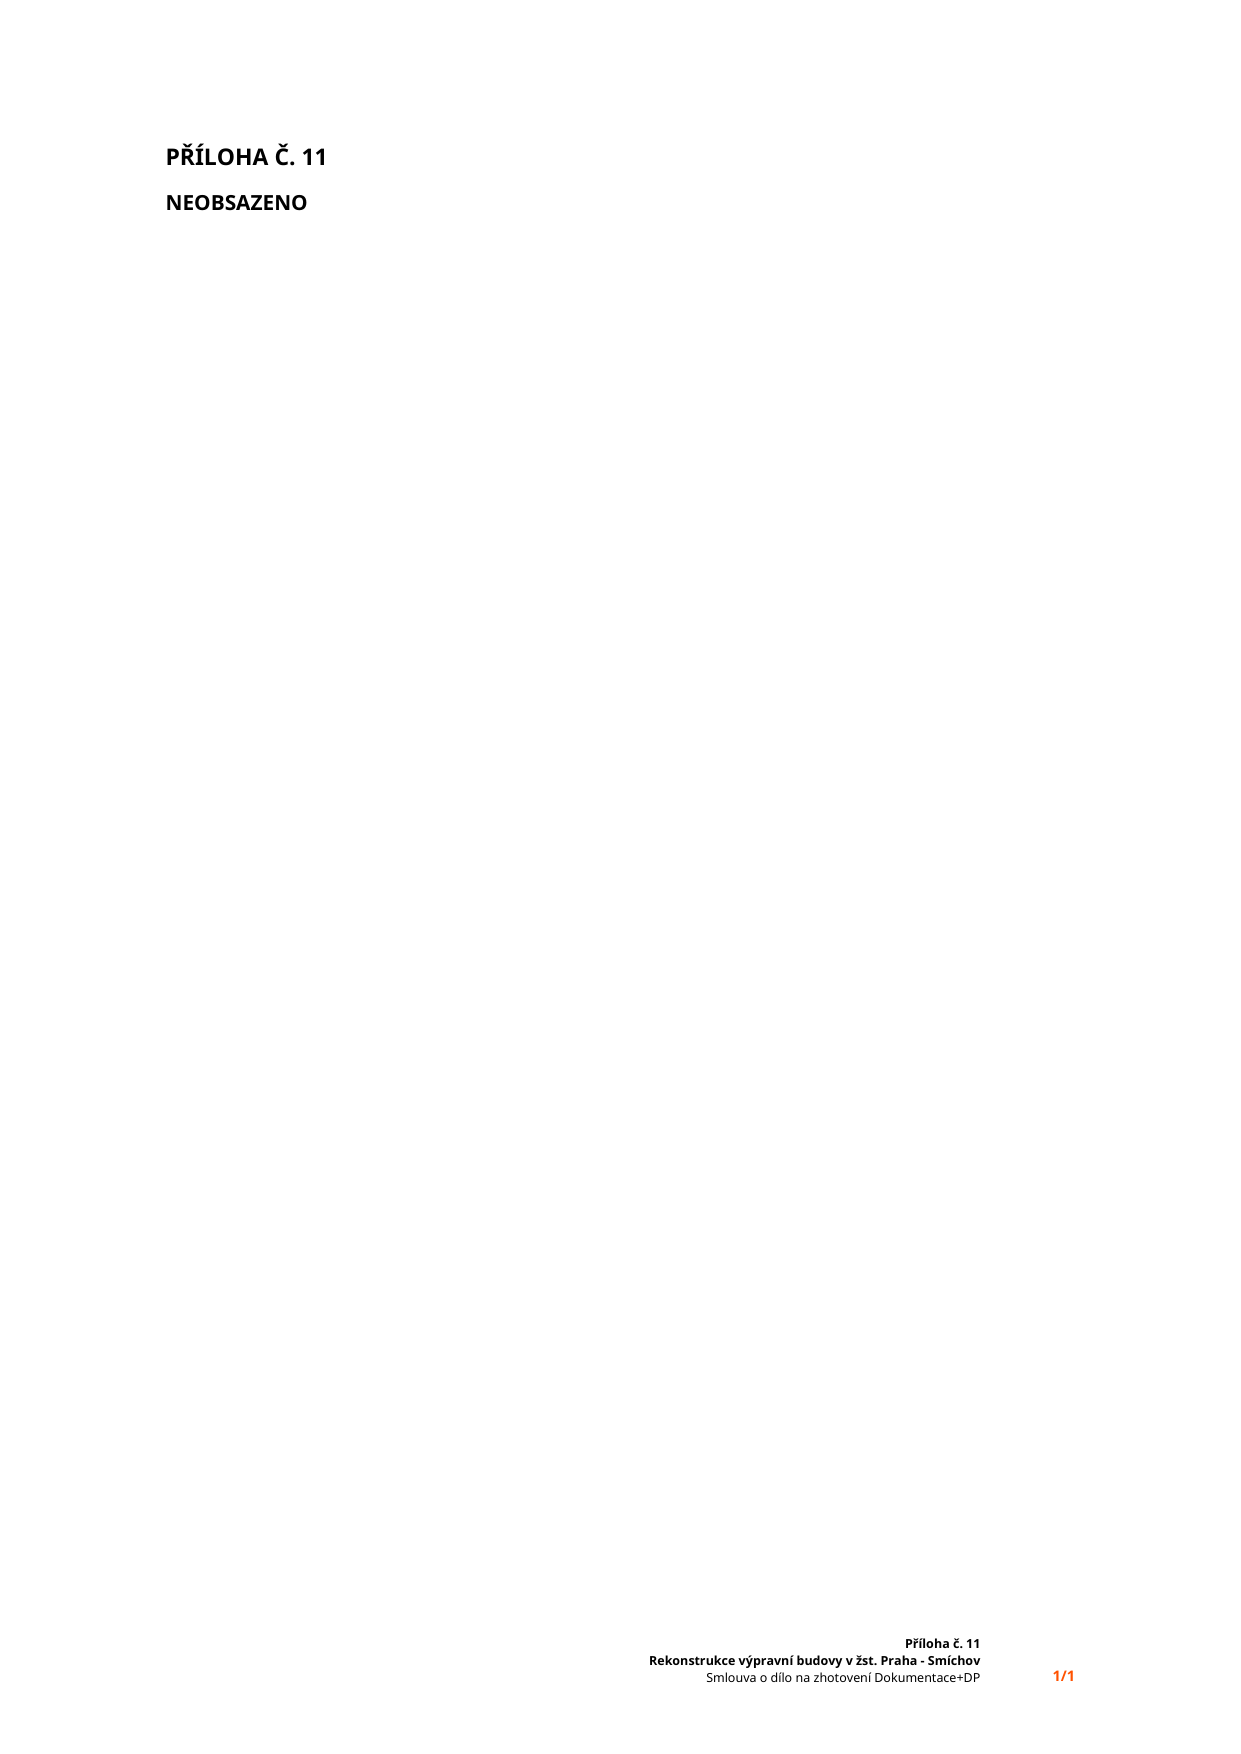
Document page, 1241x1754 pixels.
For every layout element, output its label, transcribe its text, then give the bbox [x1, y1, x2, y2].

text NEOBSAZENO [165, 188, 1075, 217]
text Příloha č. 11 [165, 141, 1075, 173]
